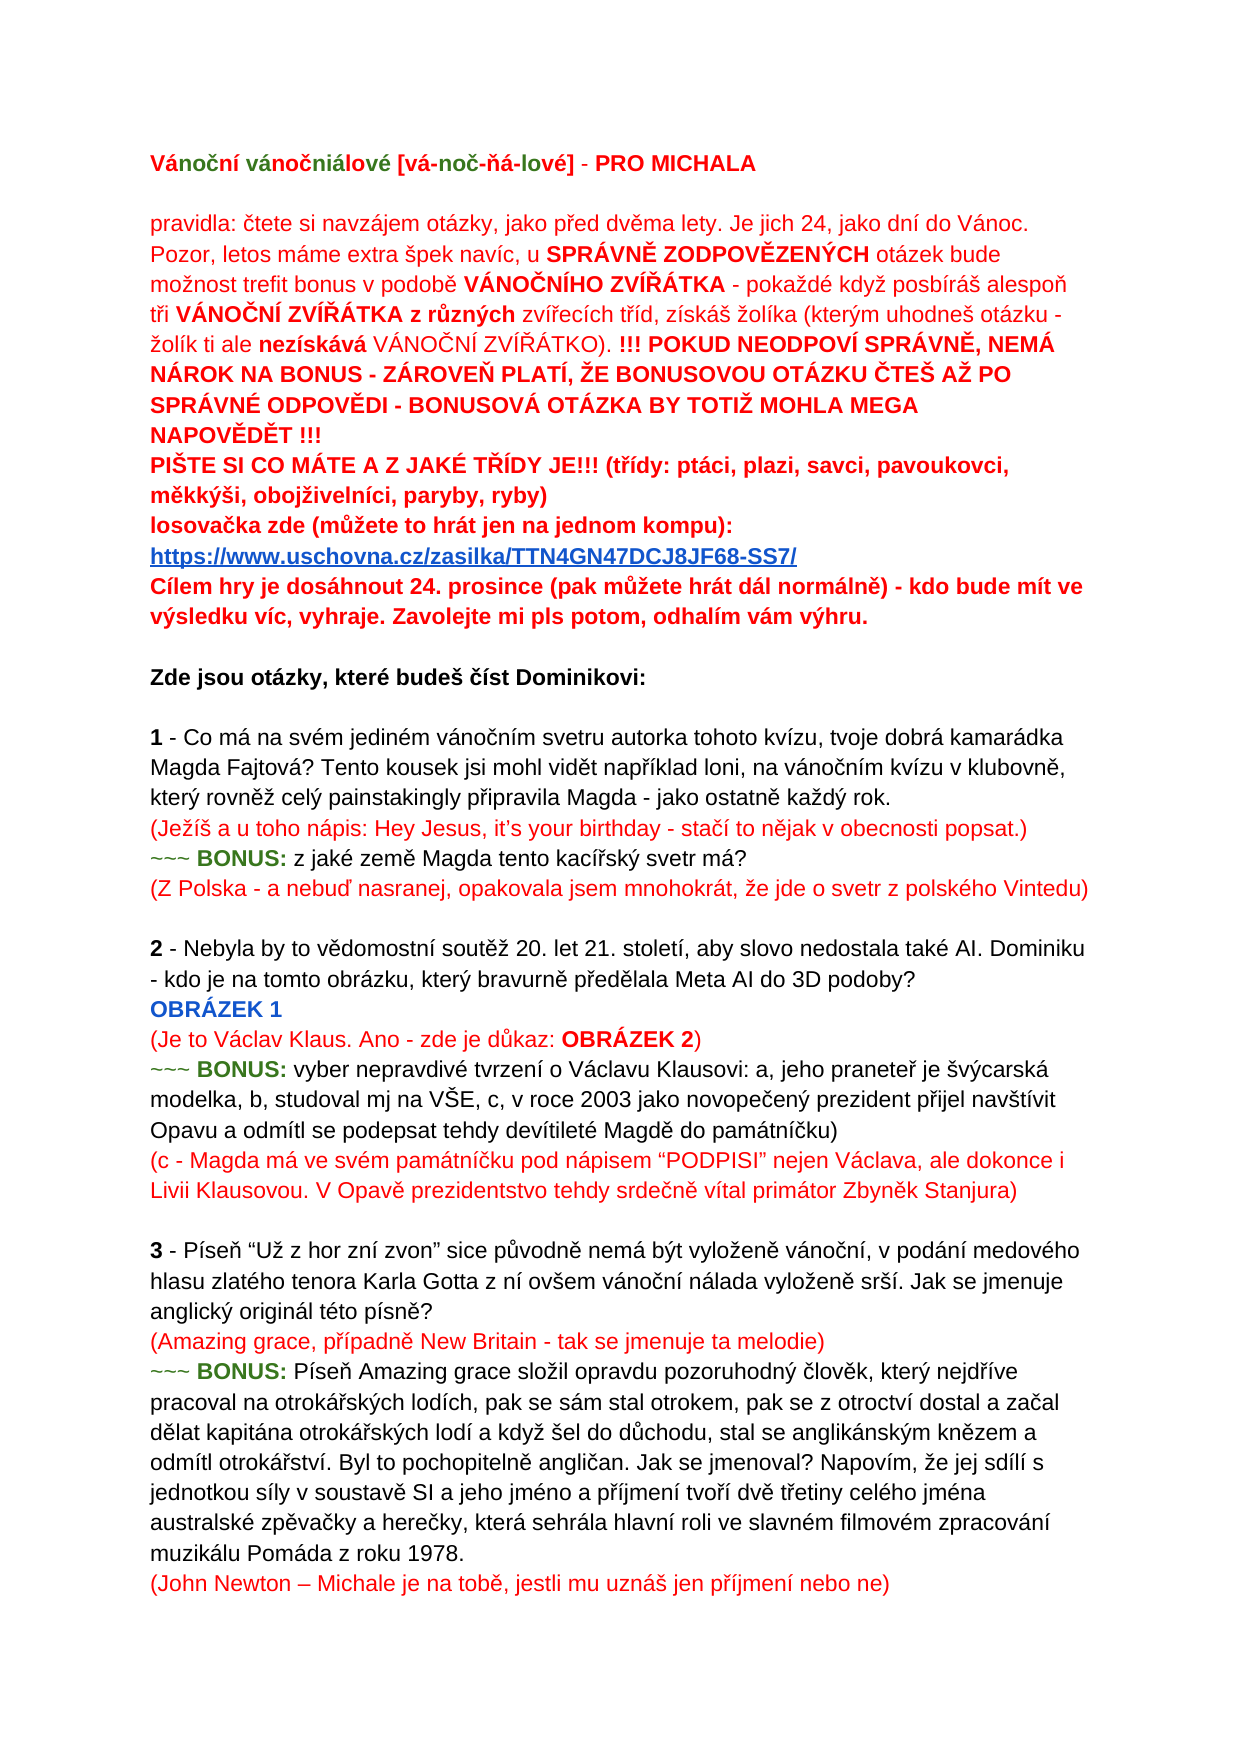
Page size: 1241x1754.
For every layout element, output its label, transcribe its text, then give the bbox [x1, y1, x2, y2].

text (John Newton – Michale je na tobě, jestli mu uznáš jen příjmení nebo ne) [150, 1570, 1090, 1596]
text 1 - Co má na svém jediném vánočním svetru autorka tohoto kvízu, tvoje dobrá kamarádka Magda Fajtová? Tento kousek jsi mohl vidět například loni, na vánočním kvízu v klubovně, který rovněž celý painstakingly připravila Magda - jako ostatně každý rok. [150, 724, 1090, 811]
text Cílem hry je dosáhnout 24. prosince (pak můžete hrát dál normálně) - kdo bude mít ve výsledku víc, vyhraje. Zavolejte mi pls potom, odhalím vám výhru. [150, 573, 1090, 629]
text ~~~ BONUS: Píseň Amazing grace složil opravdu pozoruhodný člověk, který nejdříve pracoval na otrokářských lodích, pak se sám stal otrokem, pak se z otroctví dostal a začal dělat kapitána otrokářských lodí a když šel do důchodu, stal se anglikánským knězem a odmítl otrokářství. Byl to pochopitelně angličan. Jak se jmenoval? Napovím, že jej sdílí s jednotkou síly v soustavě SI a jeho jméno a příjmení tvoří dvě třetiny celého jména australské zpěvačky a herečky, která sehrála hlavní roli ve slavném filmovém zpracování muzikálu Pomáda z roku 1978. [150, 1358, 1090, 1566]
text losovačka zde (můžete to hrát jen na jednom kompu): https://www.uschovna.cz/zasilka/TTN4GN47DCJ8JF68-SS7/ [150, 512, 1090, 569]
text pravidla: čtete si navzájem otázky, jako před dvěma lety. Je jich 24, jako dní do Vánoc. Pozor, letos máme extra špek navíc, u SPRÁVNĚ ZODPOVĚZENÝCH otázek bude možnost trefit bonus v podobě VÁNOČNÍHO ZVÍŘÁTKA - pokaždé když posbíráš alespoň tři VÁNOČNÍ ZVÍŘÁTKA z různých zvířecích tříd, získáš žolíka (kterým uhodneš otázku - žolík ti ale nezískává VÁNOČNÍ ZVÍŘÁTKO). !!! POKUD NEODPOVÍ SPRÁVNĚ, NEMÁ NÁROK NA BONUS - ZÁROVEŇ PLATÍ, ŽE BONUSOVOU OTÁZKU ČTEŠ AŽ PO SPRÁVNÉ ODPOVĚDI - BONUSOVÁ OTÁZKA BY TOTIŽ MOHLA MEGA NAPOVĚDĚT !!! PIŠTE SI CO MÁTE A Z JAKÉ TŘÍDY JE!!! (třídy: ptáci, plazi, savci, pavoukovci, měkkýši, obojživelníci, paryby, ryby) [150, 210, 1090, 509]
text Zde jsou otázky, které budeš číst Dominikovi: [150, 663, 1090, 690]
text (c - Magda má ve svém památníčku pod nápisem “PODPISI” nejen Václava, ale dokonce i Livii Klausovou. V Opavě prezidentstvo tehdy srdečně vítal primátor Zbyněk Stanjura) [150, 1147, 1090, 1203]
text 2 - Nebyla by to vědomostní soutěž 20. let 21. století, aby slovo nedostala také AI. Dominiku - kdo je na tomto obrázku, který bravurně předělala Meta AI do 3D podoby? OBRÁZEK 1 [150, 935, 1090, 1022]
text (Je to Václav Klaus. Ano - zde je důkaz: OBRÁZEK 2) [150, 1026, 1090, 1052]
text (Ježíš a u toho nápis: Hey Jesus, it’s your birthday - stačí to nějak v obecnosti popsat.) ~~~ BONUS: z jaké země Magda tento kacířský svetr má? (Z Polska - a nebuď nasranej, opakovala jsem mnohokrát, že jde o svetr z polského Vintedu) [150, 814, 1090, 901]
text 3 - Píseň “Už z hor zní zvon” sice původně nemá být vyloženě vánoční, v podání medového hlasu zlatého tenora Karla Gotta z ní ovšem vánoční nálada vyloženě srší. Jak se jmenuje anglický originál této písně? (Amazing grace, případně New Britain - tak se jmenuje ta melodie) [150, 1237, 1090, 1354]
text Vánoční vánočniálové [vá-noč-ňá-lové] - PRO MICHALA [150, 150, 1090, 176]
text ~~~ BONUS: vyber nepravdivé tvrzení o Václavu Klausovi: a, jeho praneteř je švýcarská modelka, b, studoval mj na VŠE, c, v roce 2003 jako novopečený prezident přijel navštívit Opavu a odmítl se podepsat tehdy devítileté Magdě do památníčku) [150, 1056, 1090, 1143]
